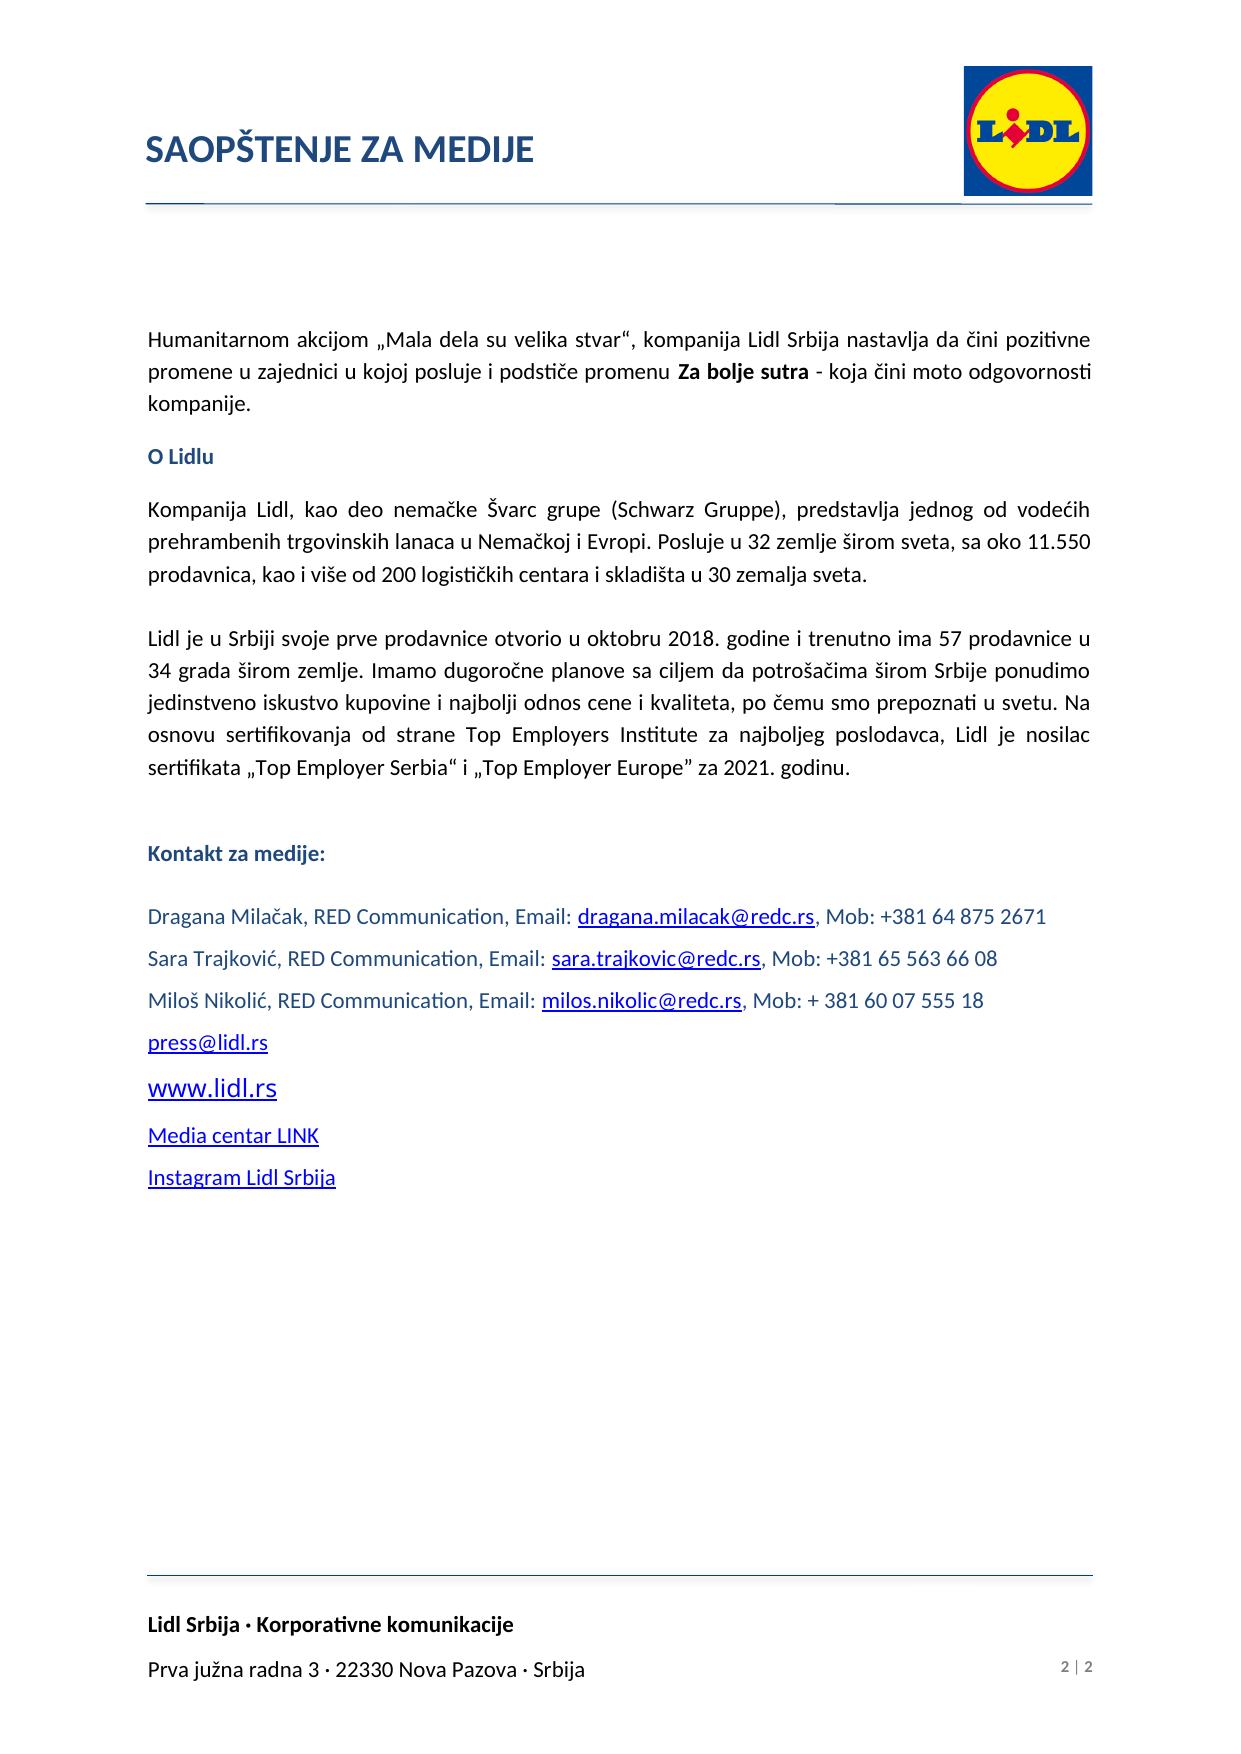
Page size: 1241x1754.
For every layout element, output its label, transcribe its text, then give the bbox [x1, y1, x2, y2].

text Humanitarnom akcijom „Mala dela su velika stvar“, kompanija Lidl Srbija nastavlja da čini pozitivne promene u zajednici u kojoj posluje i podstiče promenu Za bolje sutra - koja čini moto odgovornosti kompanije. [148, 325, 1092, 417]
text press@lidl.rs [148, 1028, 1092, 1056]
text Media centar LINK [148, 1121, 1092, 1149]
text Dragana Milačak, RED Communication, Email: dragana.milacak@redc.rs, Mob: +381 64 875 2671 [148, 902, 1092, 930]
picture [963, 66, 1093, 196]
text Kompanija Lidl, kao deo nemačke Švarc grupe (Schwarz Gruppe), predstavlja jednog od vodećih prehrambenih trgovinskih lanaca u Nemačkoj i Evropi. Posluje u 32 zemlje širom sveta, sa oko 11.550 prodavnica, kao i više od 200 logističkih centara i skladišta u 30 zemalja sveta. [148, 495, 1092, 588]
text Instagram Lidl Srbija [148, 1163, 1092, 1191]
text Sara Trajković, RED Communication, Email: sara.trajkovic@redc.rs, Mob: +381 65 563 66 08 [148, 944, 1092, 972]
text www.lidl.rs [148, 1070, 1092, 1104]
text Miloš Nikolić, RED Communication, Email: milos.nikolic@redc.rs, Mob: + 381 60 07 555 18 [148, 986, 1092, 1014]
text Kontakt za medije: [148, 839, 1092, 867]
text O Lidlu [148, 442, 1092, 470]
text Lidl je u Srbiji svoje prve prodavnice otvorio u oktobru 2018. godine i trenutno ima 57 prodavnice u 34 grada širom zemlje. Imamo dugoročne planove sa ciljem da potrošačima širom Srbije ponudimo jedinstveno iskustvo kupovine i najbolji odnos cene i kvaliteta, po čemu smo prepoznati u svetu. Na osnovu sertifikovanja od strane Top Employers Institute za najboljeg poslodavca, Lidl je nosilac sertifikata „Top Employer Serbia“ i „Top Employer Europe” za 2021. godinu. [148, 624, 1092, 781]
